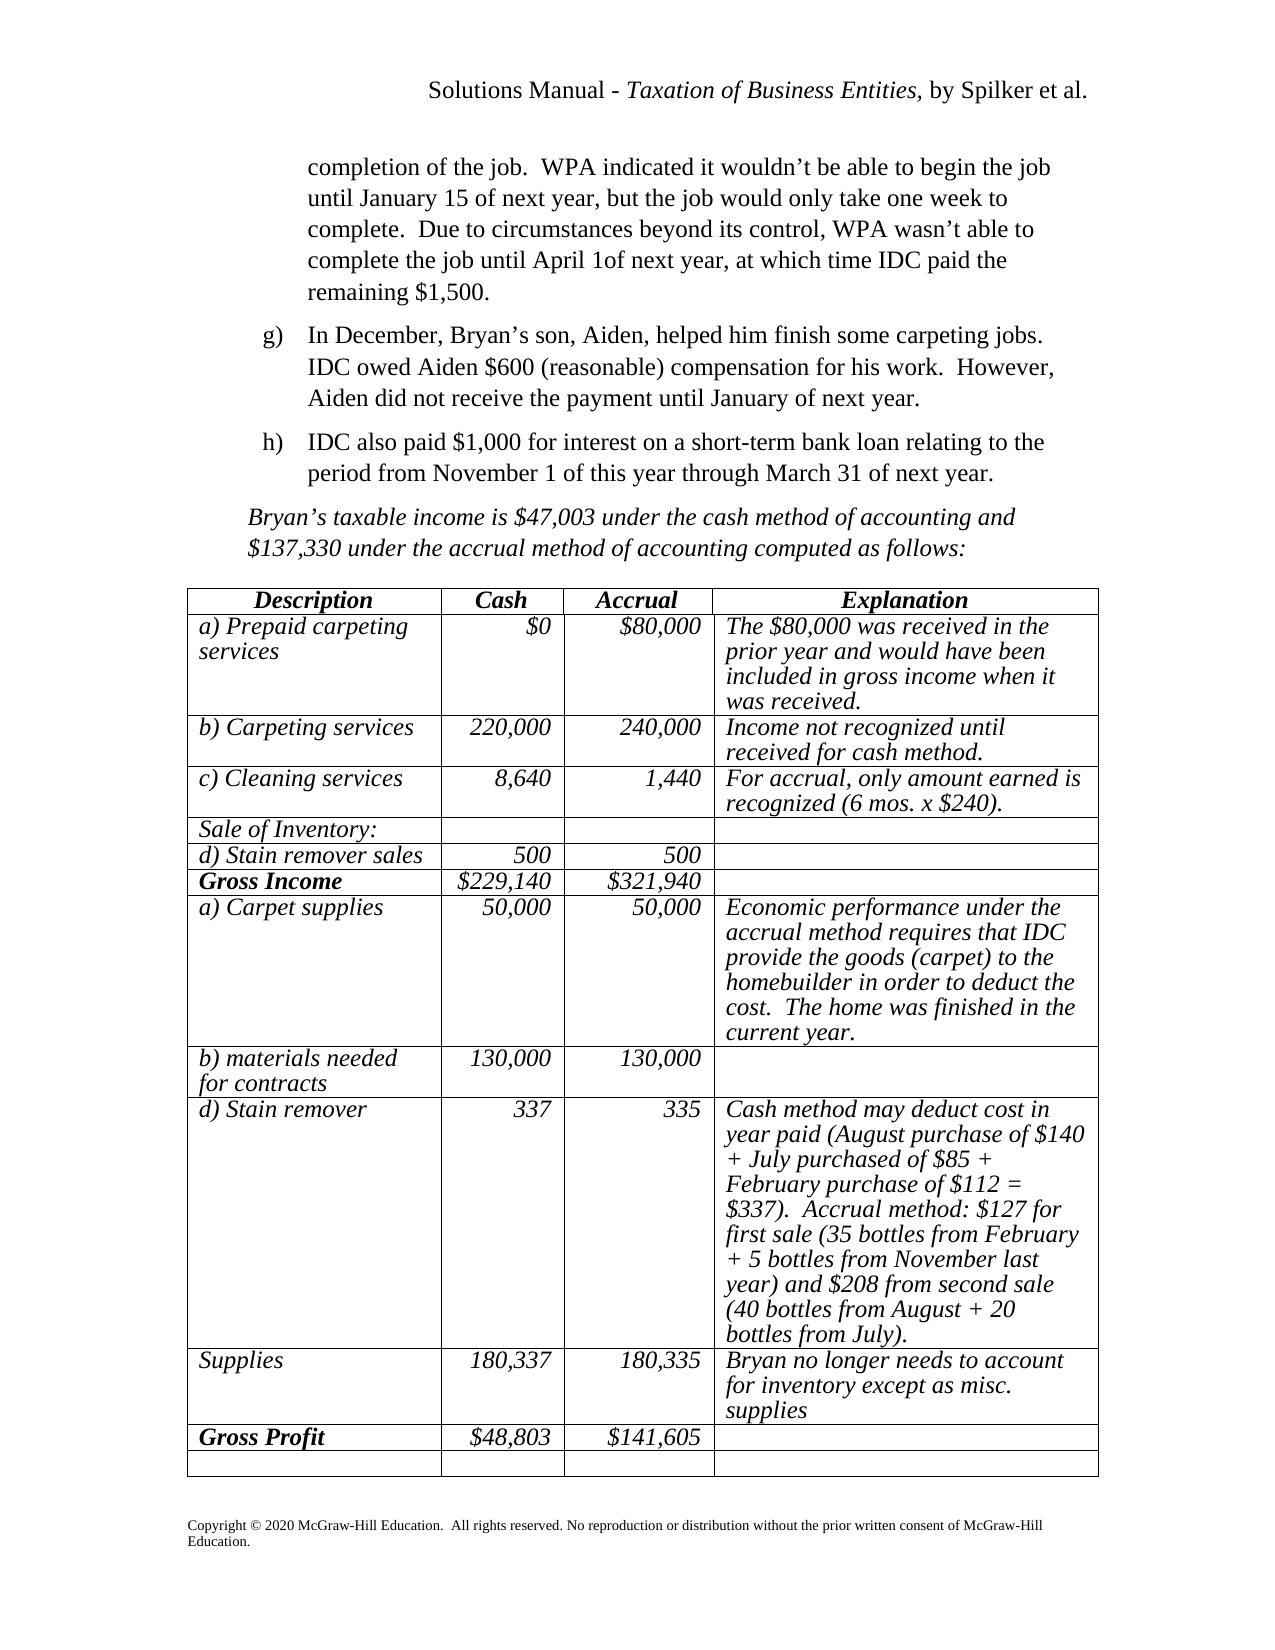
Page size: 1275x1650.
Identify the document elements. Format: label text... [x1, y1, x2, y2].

table_header Description [188, 589, 441, 613]
table_cell Supplies [188, 1349, 441, 1424]
table_cell [188, 1451, 441, 1476]
table_cell 335 [565, 1098, 714, 1348]
table_header Cash [442, 589, 563, 613]
table_cell 337 [442, 1098, 564, 1348]
table_header Accrual [564, 589, 712, 613]
table_cell 8,640 [442, 767, 564, 817]
table_cell 1,440 [565, 767, 714, 817]
table_cell d) Stain remover sales [188, 844, 441, 869]
table_cell Cash method may deduct cost in year paid (August purchase of $140 + July purchased of $85 + February purchase of $112 = $337). Accrual method: $127 for first sale (35 bottles from February + 5 bottles from November last year) and $208 from second sale (40 bottles from August + 20 bottles from July). [715, 1098, 1098, 1348]
table_cell Economic performance under the accrual method requires that IDC provide the goods (carpet) to the homebuilder in order to deduct the cost. The home was finished in the current year. [715, 896, 1098, 1046]
table_cell $229,140 [442, 870, 564, 895]
table_cell [442, 818, 564, 843]
table_cell $321,940 [565, 870, 714, 895]
table_cell [715, 1425, 1098, 1450]
text Bryan’s taxable income is $47,003 under the cash method of accounting and $137,330 under the accrual method of accounting computed as follows: [247, 500, 1087, 562]
table_cell Income not recognized until received for cash method. [715, 716, 1098, 766]
table_cell Gross Profit [188, 1425, 441, 1450]
table_cell Bryan no longer needs to account for inventory except as misc. supplies [715, 1349, 1098, 1424]
table_cell 500 [442, 844, 564, 869]
table_cell The $80,000 was received in the prior year and would have been included in gross income when it was received. [715, 615, 1098, 714]
table_cell 130,000 [442, 1047, 564, 1097]
table_cell [565, 818, 714, 843]
table_cell 50,000 [565, 896, 714, 1046]
table_cell For accrual, only amount earned is recognized (6 mos. x $240). [715, 767, 1098, 817]
table_cell $0 [442, 615, 564, 714]
table_cell b) Carpeting services [188, 716, 441, 766]
table_cell 240,000 [565, 716, 714, 766]
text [262, 150, 1087, 306]
table_cell [715, 1451, 1098, 1476]
table_cell Sale of Inventory: [188, 818, 441, 843]
table_cell d) Stain remover [188, 1098, 441, 1348]
text g) In December, Bryan’s son, Aiden, helped him finish some carpeting jobs. IDC owed Aiden $600 (reasonable) compensation for his work. However, Aiden did not receive the payment until January of next year. [262, 319, 1087, 412]
table_cell 50,000 [442, 896, 564, 1046]
table_cell 180,337 [442, 1349, 564, 1424]
table_cell 220,000 [442, 716, 564, 766]
table_cell [715, 1047, 1098, 1097]
table_cell $48,803 [442, 1425, 564, 1450]
table_cell [565, 1451, 714, 1476]
table_cell 130,000 [565, 1047, 714, 1097]
table_cell Gross Income [188, 870, 441, 895]
table_cell 500 [565, 844, 714, 869]
table_cell 180,335 [565, 1349, 714, 1424]
table_cell b) materials needed for contracts [188, 1047, 441, 1097]
table_cell a) Prepaid carpeting services [188, 615, 441, 714]
table_cell [715, 818, 1098, 843]
table_cell [442, 1451, 564, 1476]
table_cell $80,000 [565, 615, 714, 714]
table_cell $141,605 [565, 1425, 714, 1450]
table_cell [715, 870, 1098, 895]
table_cell c) Cleaning services [188, 767, 441, 817]
text h) IDC also paid $1,000 for interest on a short-term bank loan relating to the period from November 1 of this year through March 31 of next year. [262, 425, 1087, 487]
table_cell [715, 844, 1098, 869]
table_header Explanation [713, 589, 1098, 613]
table_cell a) Carpet supplies [188, 896, 441, 1046]
